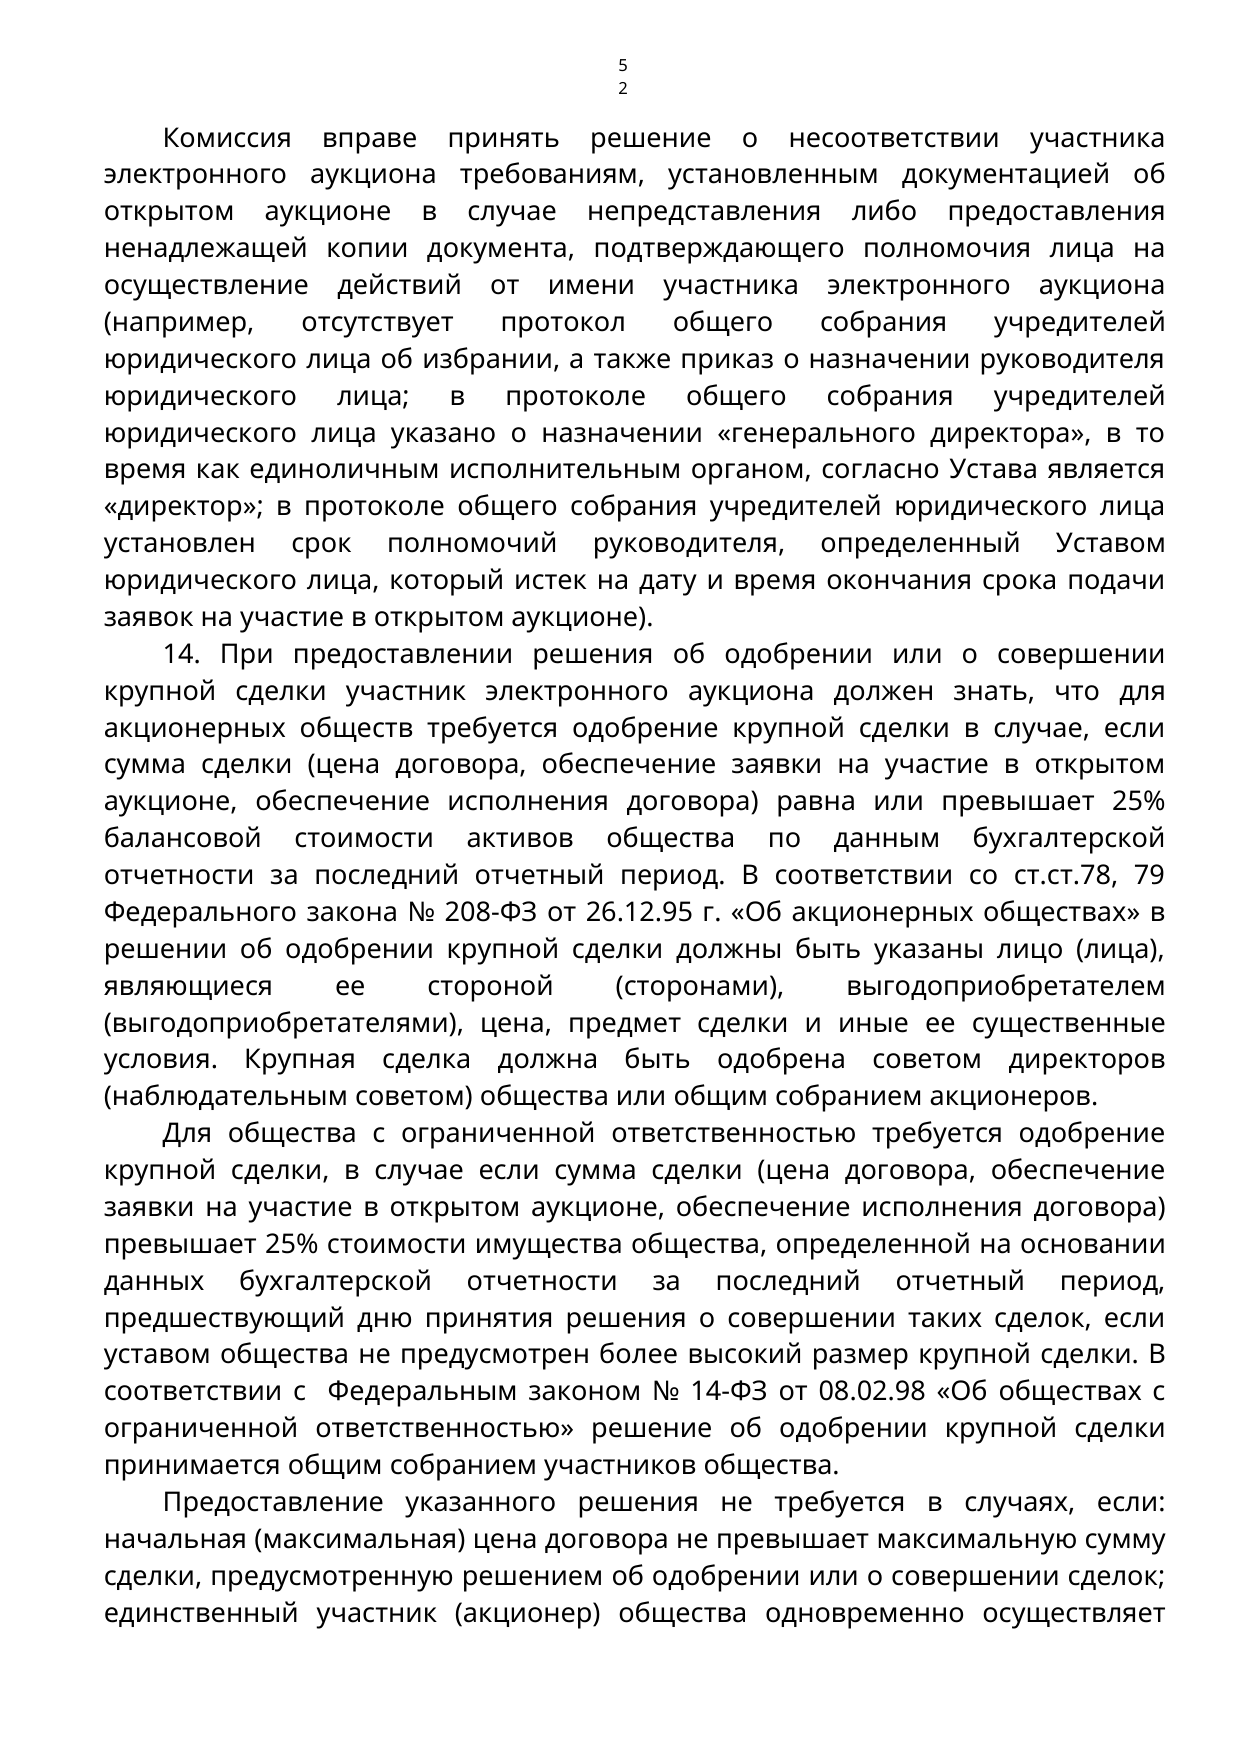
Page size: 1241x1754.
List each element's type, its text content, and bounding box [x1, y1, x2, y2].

text 14. При предоставлении решения об одобрении или о совершении крупной сделки участник электронного аукциона должен знать, что для акционерных обществ требуется одобрение крупной сделки в случае, если сумма сделки (цена договора, обеспечение заявки на участие в открытом аукционе, обеспечение исполнения договора) равна или превышает 25% балансовой стоимости активов общества по данным бухгалтерской отчетности за последний отчетный период. В соответствии со ст.ст.78, 79 Федерального закона № 208-ФЗ от 26.12.95 г. «Об акционерных обществах» в решении об одобрении крупной сделки должны быть указаны лицо (лица), являющиеся ее стороной (сторонами), выгодоприобретателем (выгодоприобретателями), цена, предмет сделки и иные ее существенные условия. Крупная сделка должна быть одобрена советом директоров (наблюдательным советом) общества или общим собранием акционеров. [103, 634, 1167, 1114]
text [103, 1482, 1167, 1630]
text Комиссия вправе принять решение о несоответствии участника электронного аукциона требованиям, установленным документацией об открытом аукционе в случае непредставления либо предоставления ненадлежащей копии документа, подтверждающего полномочия лица на осуществление действий от имени участника электронного аукциона (например, отсутствует протокол общего собрания учредителей юридического лица об избрании, а также приказ о назначении руководителя юридического лица; в протоколе общего собрания учредителей юридического лица указано о назначении «генерального директора», в то время как единоличным исполнительным органом, согласно Устава является «директор»; в протоколе общего собрания учредителей юридического лица установлен срок полномочий руководителя, определенный Уставом юридического лица, который истек на дату и время окончания срока подачи заявок на участие в открытом аукционе). [103, 118, 1167, 634]
text Для общества с ограниченной ответственностью требуется одобрение крупной сделки, в случае если сумма сделки (цена договора, обеспечение заявки на участие в открытом аукционе, обеспечение исполнения договора) превышает 25% стоимости имущества общества, определенной на основании данных бухгалтерской отчетности за последний отчетный период, предшествующий дню принятия решения о совершении таких сделок, если уставом общества не предусмотрен более высокий размер крупной сделки. В соответствии с Федеральным законом № 14-ФЗ от 08.02.98 «Об обществах с ограниченной ответственностью» решение об одобрении крупной сделки принимается общим собранием участников общества. [103, 1114, 1167, 1482]
